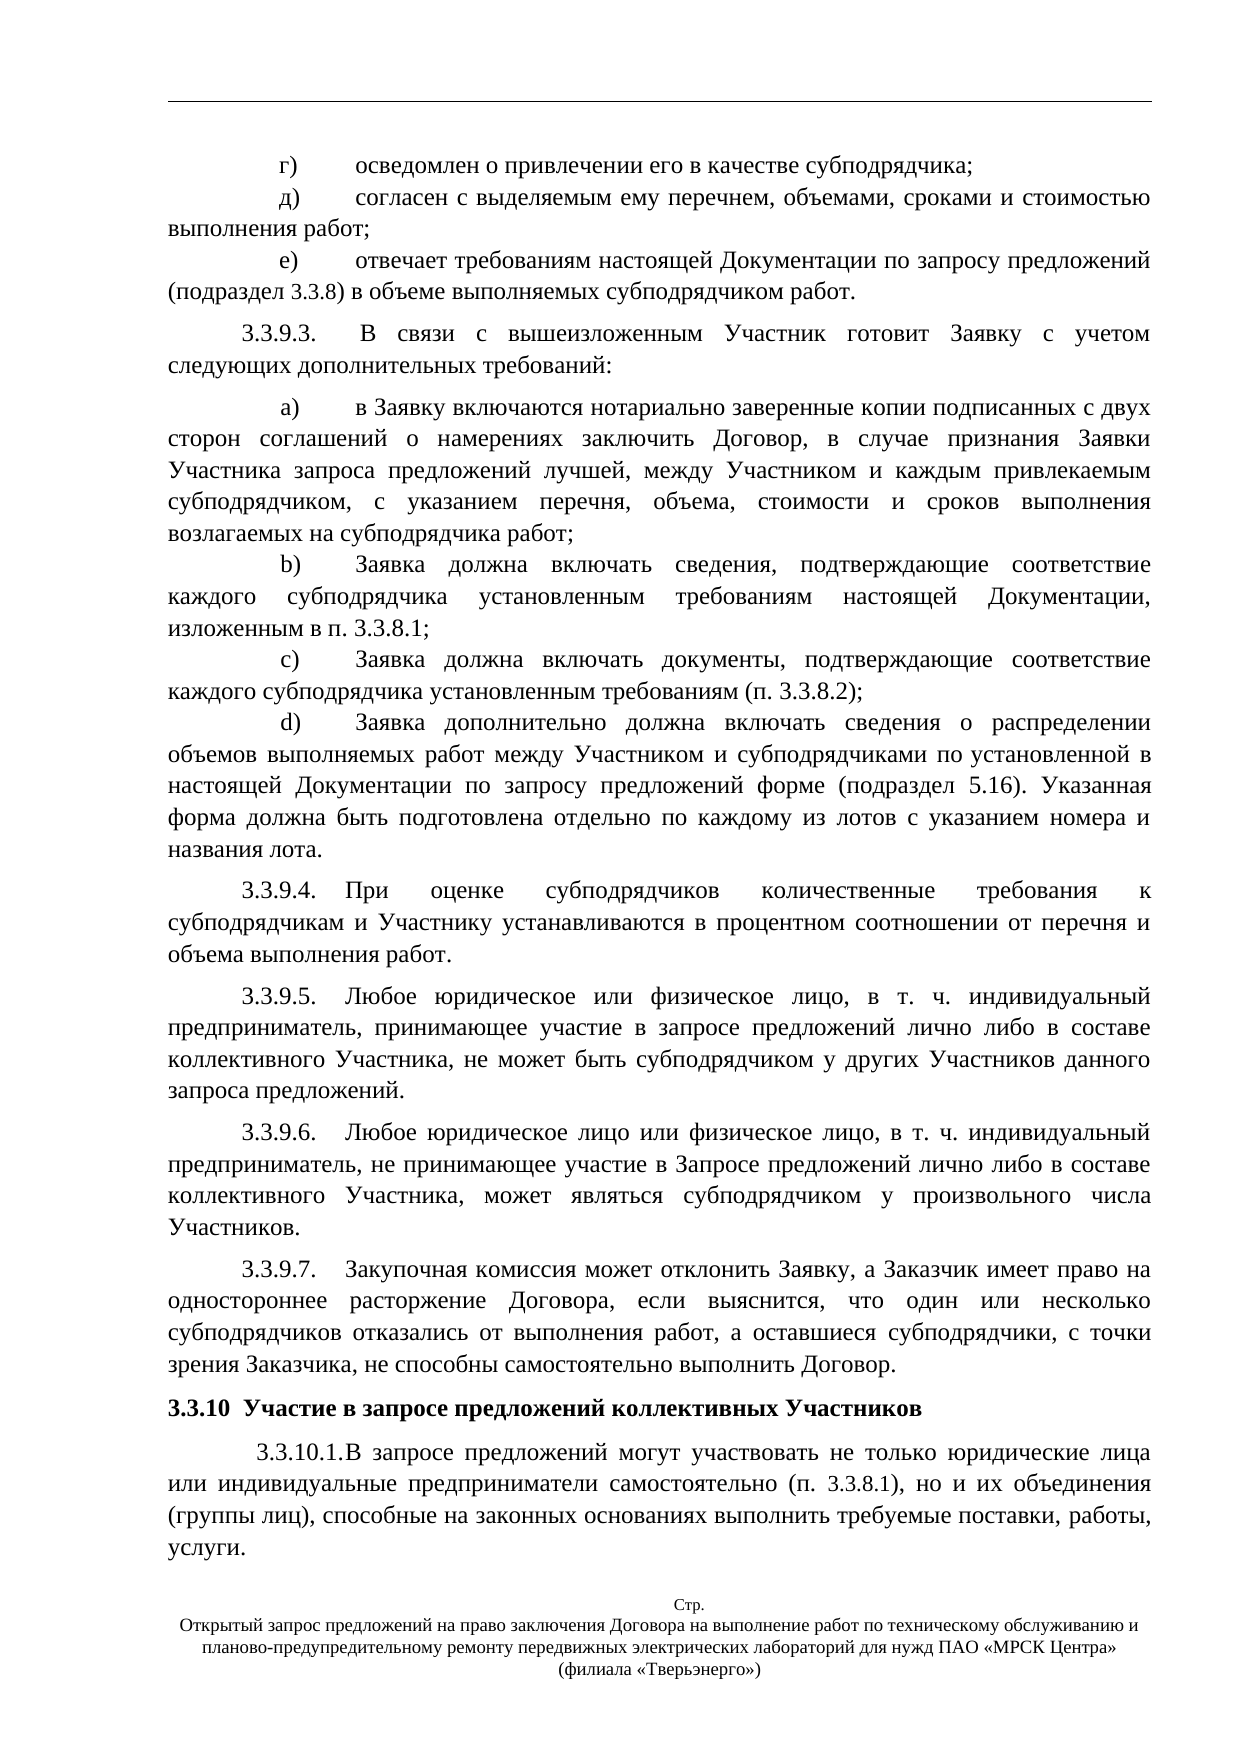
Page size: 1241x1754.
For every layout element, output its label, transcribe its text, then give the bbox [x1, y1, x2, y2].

list Любое юридическое лицо или физическое лицо, в т. ч. индивидуальный предприниматель, не принимающее участие в Запросе предложений лично либо в составе коллективного Участника, может являться субподрядчиком у произвольного числа Участников. [168, 1117, 1152, 1241]
subtitle Участие в запросе предложений коллективных Участников [168, 1393, 1152, 1422]
list в Заявку включаются нотариально заверенные копии подписанных с двух сторон соглашений о намерениях заключить Договор, в случае признания Заявки Участника запроса предложений лучшей, между Участником и каждым привлекаемым субподрядчиком, с указанием перечня, объема, стоимости и сроков выполнения возлагаемых на субподрядчика работ; [168, 392, 1152, 547]
list согласен с выделяемым ему перечнем, объемами, сроками и стоимостью выполнения работ; [168, 182, 1152, 242]
list осведомлен о привлечении его в качестве субподрядчика; [168, 150, 1152, 179]
list В связи с вышеизложенным Участник готовит Заявку с учетом следующих дополнительных требований: [168, 318, 1152, 378]
list Заявка дополнительно должна включать сведения о распределении объемов выполняемых работ между Участником и субподрядчиками по установленной в настоящей Документации по запросу предложений форме (подраздел 5.16). Указанная форма должна быть подготовлена отдельно по каждому из лотов с указанием номера и названия лота. [168, 707, 1152, 862]
list Заявка должна включать документы, подтверждающие соответствие каждого субподрядчика установленным требованиям (п. 3.3.8.2); [168, 644, 1152, 704]
list Закупочная комиссия может отклонить Заявку, а Заказчик имеет право на одностороннее расторжение Договора, если выяснится, что один или несколько субподрядчиков отказались от выполнения работ, а оставшиеся субподрядчики, с точки зрения Заказчика, не способны самостоятельно выполнить Договор. [168, 1254, 1152, 1377]
list отвечает требованиям настоящей Документации по запросу предложений (подраздел 3.3.8) в объеме выполняемых субподрядчиком работ. [168, 245, 1152, 305]
list Заявка должна включать сведения, подтверждающие соответствие каждого субподрядчика установленным требованиям настоящей Документации, изложенным в п. 3.3.8.1; [168, 549, 1152, 641]
list Любое юридическое или физическое лицо, в т. ч. индивидуальный предприниматель, принимающее участие в запросе предложений лично либо в составе коллективного Участника, не может быть субподрядчиком у других Участников данного запроса предложений. [168, 981, 1152, 1104]
list В запросе предложений могут участвовать не только юридические лица или индивидуальные предприниматели самостоятельно (п. 3.3.8.1), но и их объединения (группы лиц), способные на законных основаниях выполнить требуемые поставки, работы, услуги. [168, 1437, 1152, 1560]
list При оценке субподрядчиков количественные требования к субподрядчикам и Участнику устанавливаются в процентном соотношении от перечня и объема выполнения работ. [168, 876, 1152, 967]
